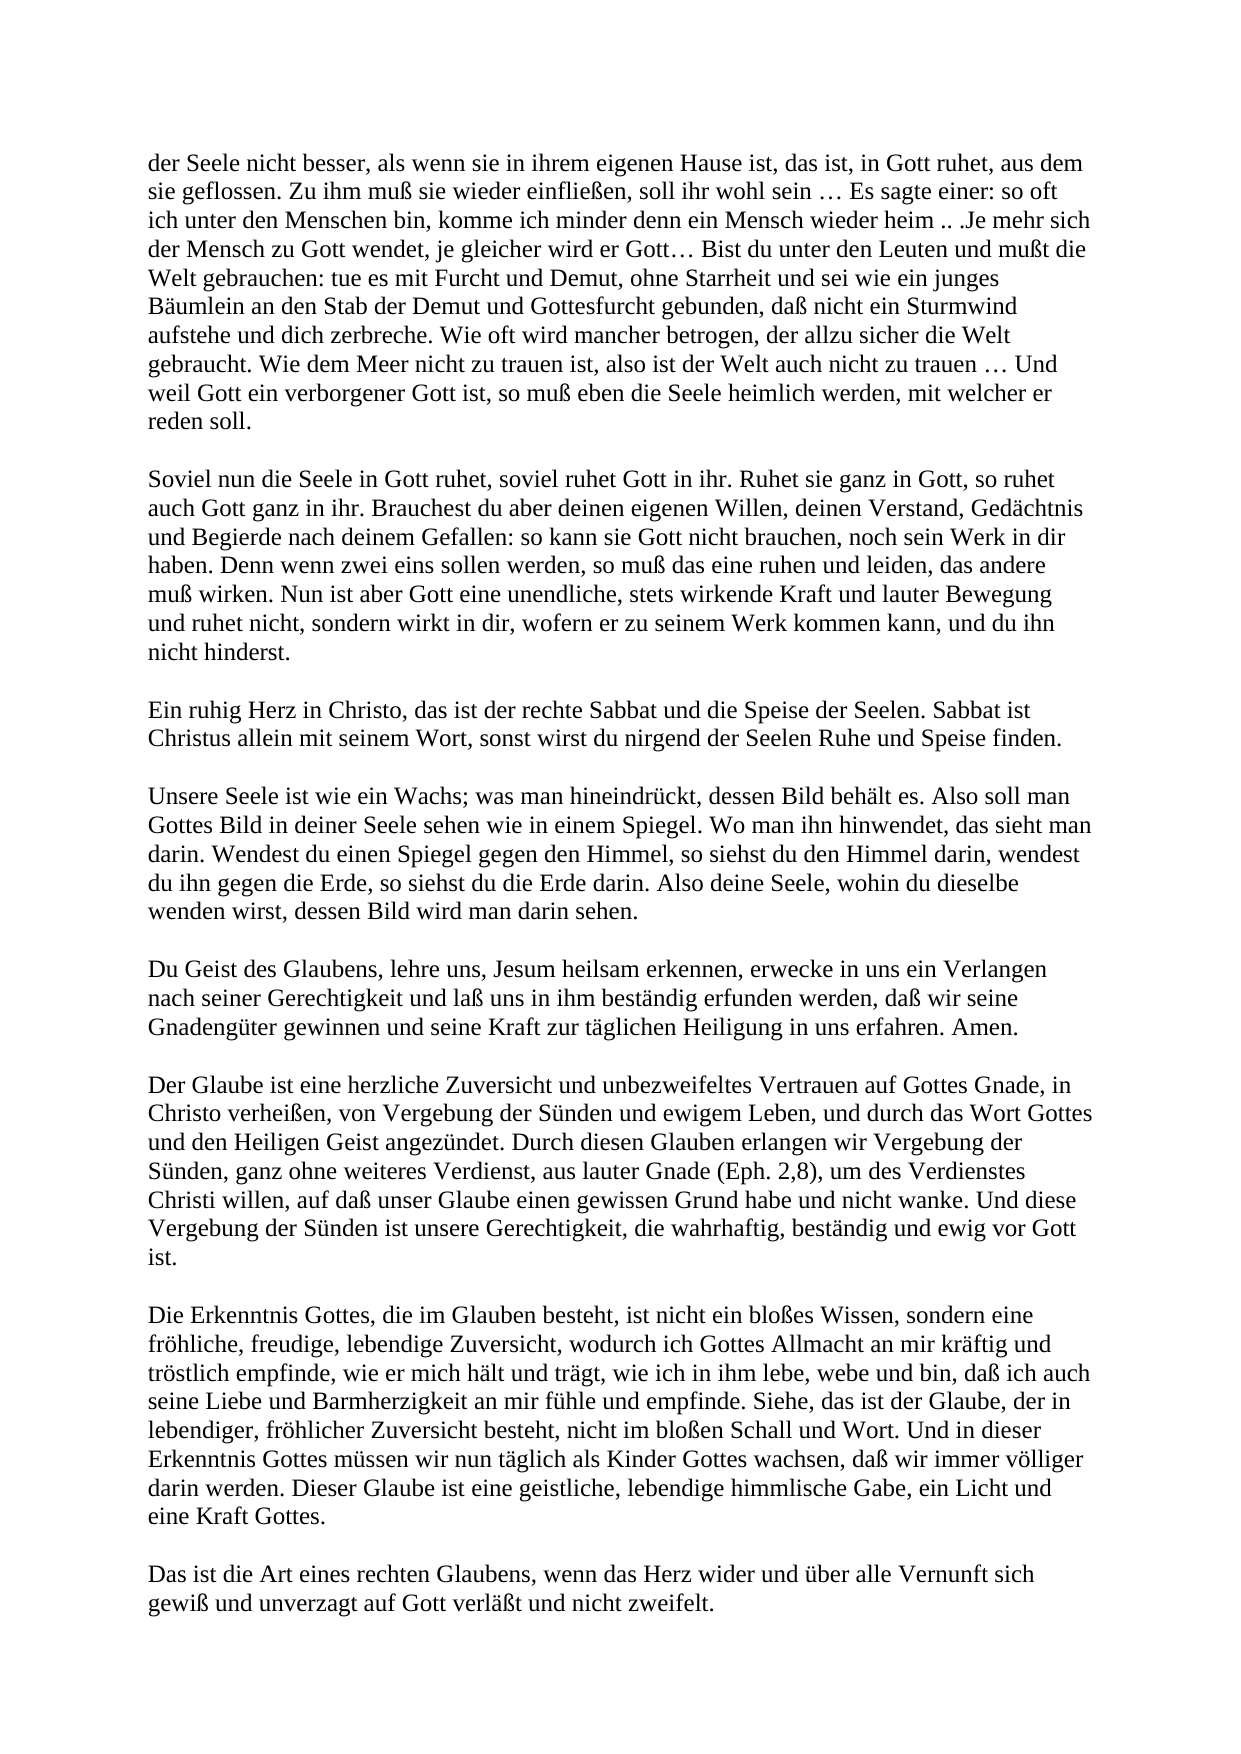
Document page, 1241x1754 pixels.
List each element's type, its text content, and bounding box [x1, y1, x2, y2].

text Unsere Seele ist wie ein Wachs; was man hineindrückt, dessen Bild behält es. Also soll man Gottes Bild in deiner Seele sehen wie in einem Spiegel. Wo man ihn hinwendet, das sieht man darin. Wendest du einen Spiegel gegen den Himmel, so siehst du den Himmel darin, wendest du ihn gegen die Erde, so siehst du die Erde darin. Also deine Seele, wohin du dieselbe wenden wirst, dessen Bild wird man darin sehen. [148, 781, 1093, 925]
text Die Erkenntnis Gottes, die im Glauben besteht, ist nicht ein bloßes Wissen, sondern eine fröhliche, freudige, lebendige Zuversicht, wodurch ich Gottes Allmacht an mir kräftig und tröstlich empfinde, wie er mich hält und trägt, wie ich in ihm lebe, webe und bin, daß ich auch seine Liebe und Barmherzigkeit an mir fühle und empfinde. Siehe, das ist der Glaube, der in lebendiger, fröhlicher Zuversicht besteht, nicht im bloßen Schall und Wort. Und in dieser Erkenntnis Gottes müssen wir nun täglich als Kinder Gottes wachsen, daß wir immer völliger darin werden. Dieser Glaube ist eine geistliche, lebendige himmlische Gabe, ein Licht und eine Kraft Gottes. [148, 1300, 1093, 1530]
text Du Geist des Glaubens, lehre uns, Jesum heilsam erkennen, erwecke in uns ein Verlangen nach seiner Gerechtigkeit und laß uns in ihm beständig erfunden werden, daß wir seine Gnadengüter gewinnen und seine Kraft zur täglichen Heiligung in uns erfahren. Amen. [148, 954, 1093, 1041]
text Soviel nun die Seele in Gott ruhet, soviel ruhet Gott in ihr. Ruhet sie ganz in Gott, so ruhet auch Gott ganz in ihr. Brauchest du aber deinen eigenen Willen, deinen Verstand, Gedächtnis und Begierde nach deinem Gefallen: so kann sie Gott nicht brauchen, noch sein Werk in dir haben. Denn wenn zwei eins sollen werden, so muß das eine ruhen und leiden, das andere muß wirken. Nun ist aber Gott eine unendliche, stets wirkende Kraft und lauter Bewegung und ruhet nicht, sondern wirkt in dir, wofern er zu seinem Werk kommen kann, und du ihn nicht hinderst. [148, 464, 1093, 666]
text Ein ruhig Herz in Christo, das ist der rechte Sabbat und die Speise der Seelen. Sabbat ist Christus allein mit seinem Wort, sonst wirst du nirgend der Seelen Ruhe und Speise finden. [148, 695, 1093, 752]
text Der Glaube ist eine herzliche Zuversicht und unbezweifeltes Vertrauen auf Gottes Gnade, in Christo verheißen, von Vergebung der Sünden und ewigem Leben, und durch das Wort Gottes und den Heiligen Geist angezündet. Durch diesen Glauben erlangen wir Vergebung der Sünden, ganz ohne weiteres Verdienst, aus lauter Gnade (Eph. 2,8), um des Verdienstes Christi willen, auf daß unser Glaube einen gewissen Grund habe und nicht wanke. Und diese Vergebung der Sünden ist unsere Gerechtigkeit, die wahrhaftig, beständig und ewig vor Gott ist. [148, 1070, 1093, 1271]
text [148, 148, 1093, 435]
text Das ist die Art eines rechten Glaubens, wenn das Herz wider und über alle Vernunft sich gewiß und unverzagt auf Gott verläßt und nicht zweifelt. [148, 1559, 1093, 1617]
